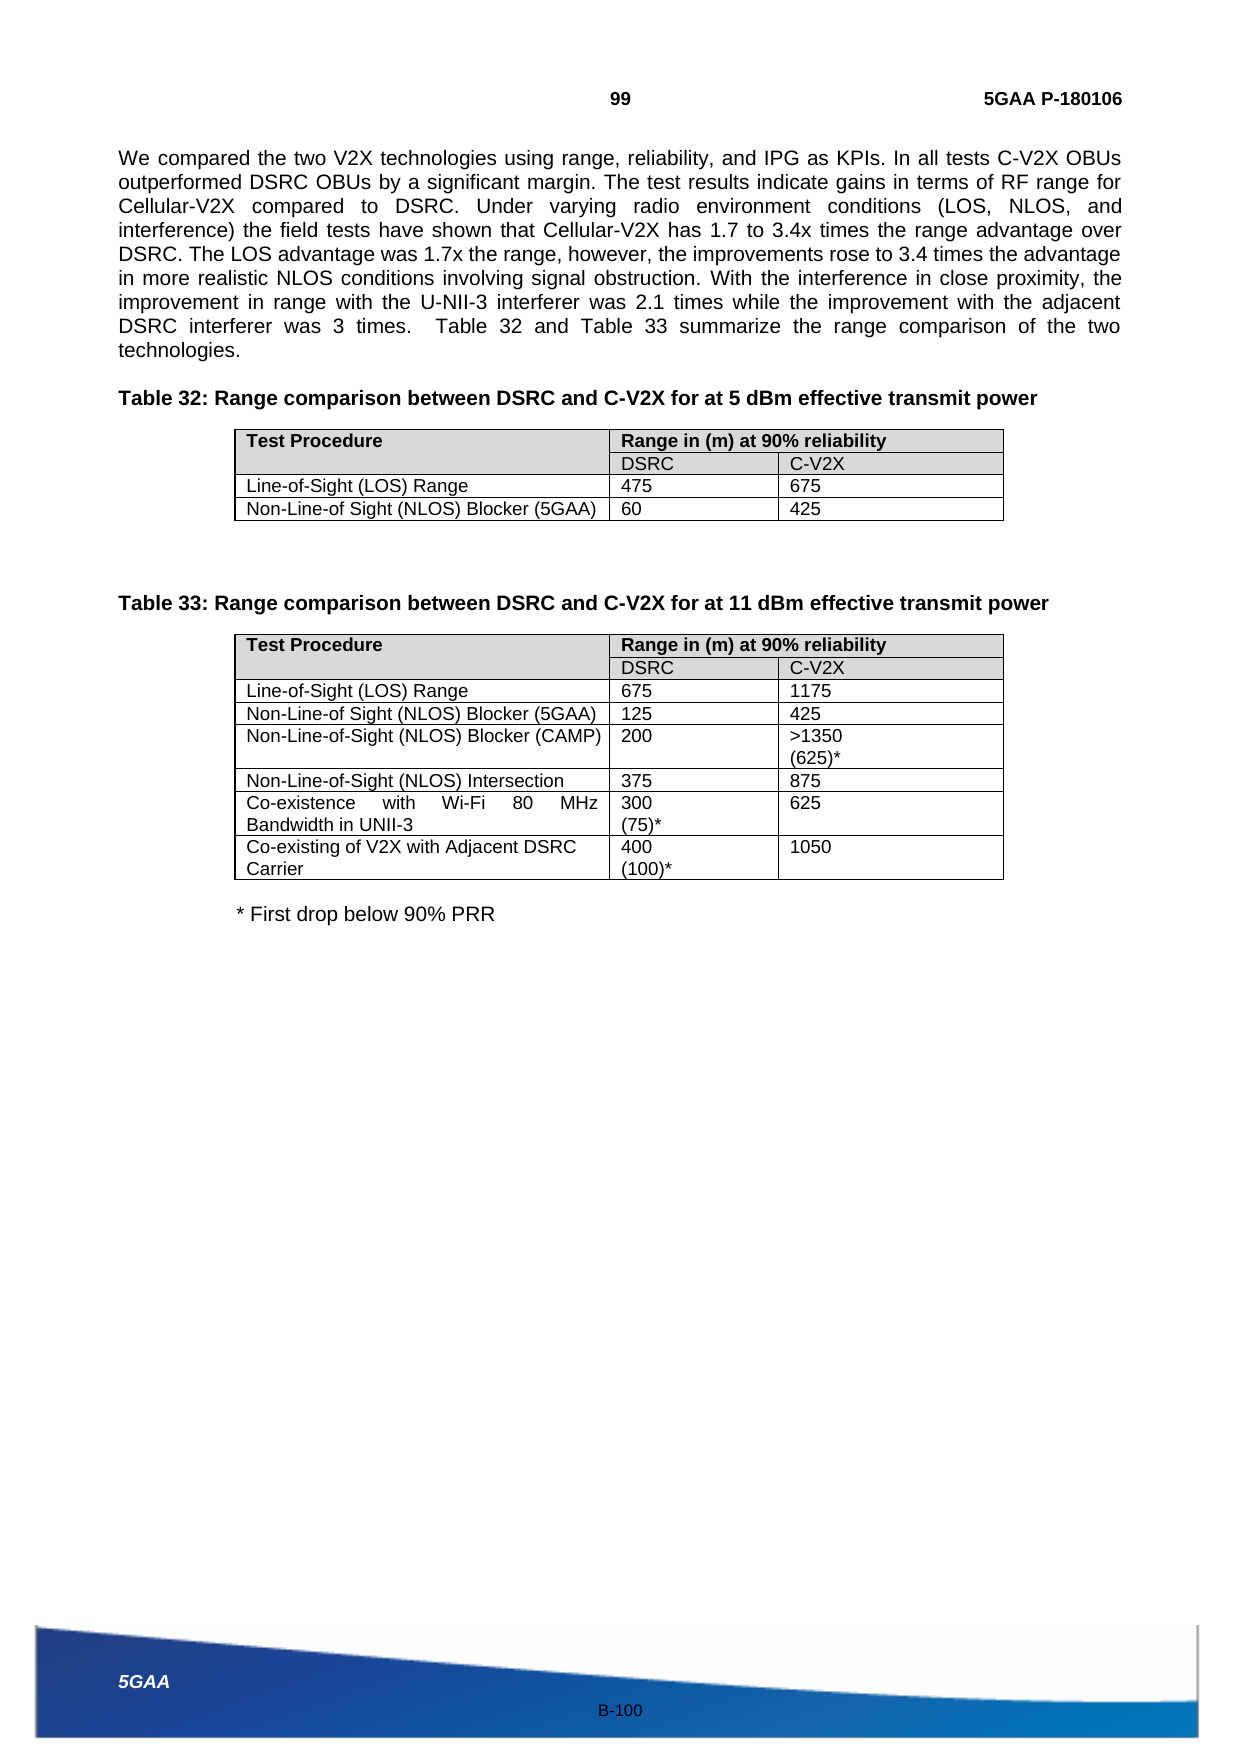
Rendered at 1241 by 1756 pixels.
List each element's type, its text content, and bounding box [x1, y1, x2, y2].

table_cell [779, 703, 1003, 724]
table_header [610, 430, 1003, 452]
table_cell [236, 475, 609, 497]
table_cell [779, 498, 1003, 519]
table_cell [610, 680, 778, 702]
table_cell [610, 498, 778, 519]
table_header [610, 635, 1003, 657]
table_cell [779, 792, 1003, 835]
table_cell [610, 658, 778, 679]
picture [0, 1625, 1241, 1755]
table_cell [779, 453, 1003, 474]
subtitle Table 32: Range comparison between DSRC and C-V2X for at 5 dBm effective transmit power [118, 386, 1240, 410]
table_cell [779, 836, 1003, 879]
text * First drop below 90% PRR [236, 902, 1240, 926]
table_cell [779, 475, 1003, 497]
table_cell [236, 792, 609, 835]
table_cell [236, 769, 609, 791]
text Table 33: Range comparison between DSRC and C-V2X for at 11 dBm effective transmit power [118, 591, 1240, 614]
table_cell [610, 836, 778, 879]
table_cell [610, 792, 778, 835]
text We compared the two V2X technologies using range, reliability, and IPG as KPIs. In all tests C-V2X OBUs outperformed DSRC OBUs by a significant margin. The test results indicate gains in terms of RF range for Cellular-V2X compared to DSRC. Under varying radio environment conditions (LOS, NLOS, and interference) the field tests have shown that Cellular-V2X has 1.7 to 3.4x times the range advantage over DSRC. The LOS advantage was 1.7x the range, however, the improvements rose to 3.4 times the advantage in more realistic NLOS conditions involving signal obstruction. With the interference in close proximity, the improvement in range with the U-NII-3 interferer was 2.1 times while the improvement with the adjacent DSRC interferer was 3 times. Table 32 and Table 33 summarize the range comparison of the two technologies. [118, 146, 1123, 361]
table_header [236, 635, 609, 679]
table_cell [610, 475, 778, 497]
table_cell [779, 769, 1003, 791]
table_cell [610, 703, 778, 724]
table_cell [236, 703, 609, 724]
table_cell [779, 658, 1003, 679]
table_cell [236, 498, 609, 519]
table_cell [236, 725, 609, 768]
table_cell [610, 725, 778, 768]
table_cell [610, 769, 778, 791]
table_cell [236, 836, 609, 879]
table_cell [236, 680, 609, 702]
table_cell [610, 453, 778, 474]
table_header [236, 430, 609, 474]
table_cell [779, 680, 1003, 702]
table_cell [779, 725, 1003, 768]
